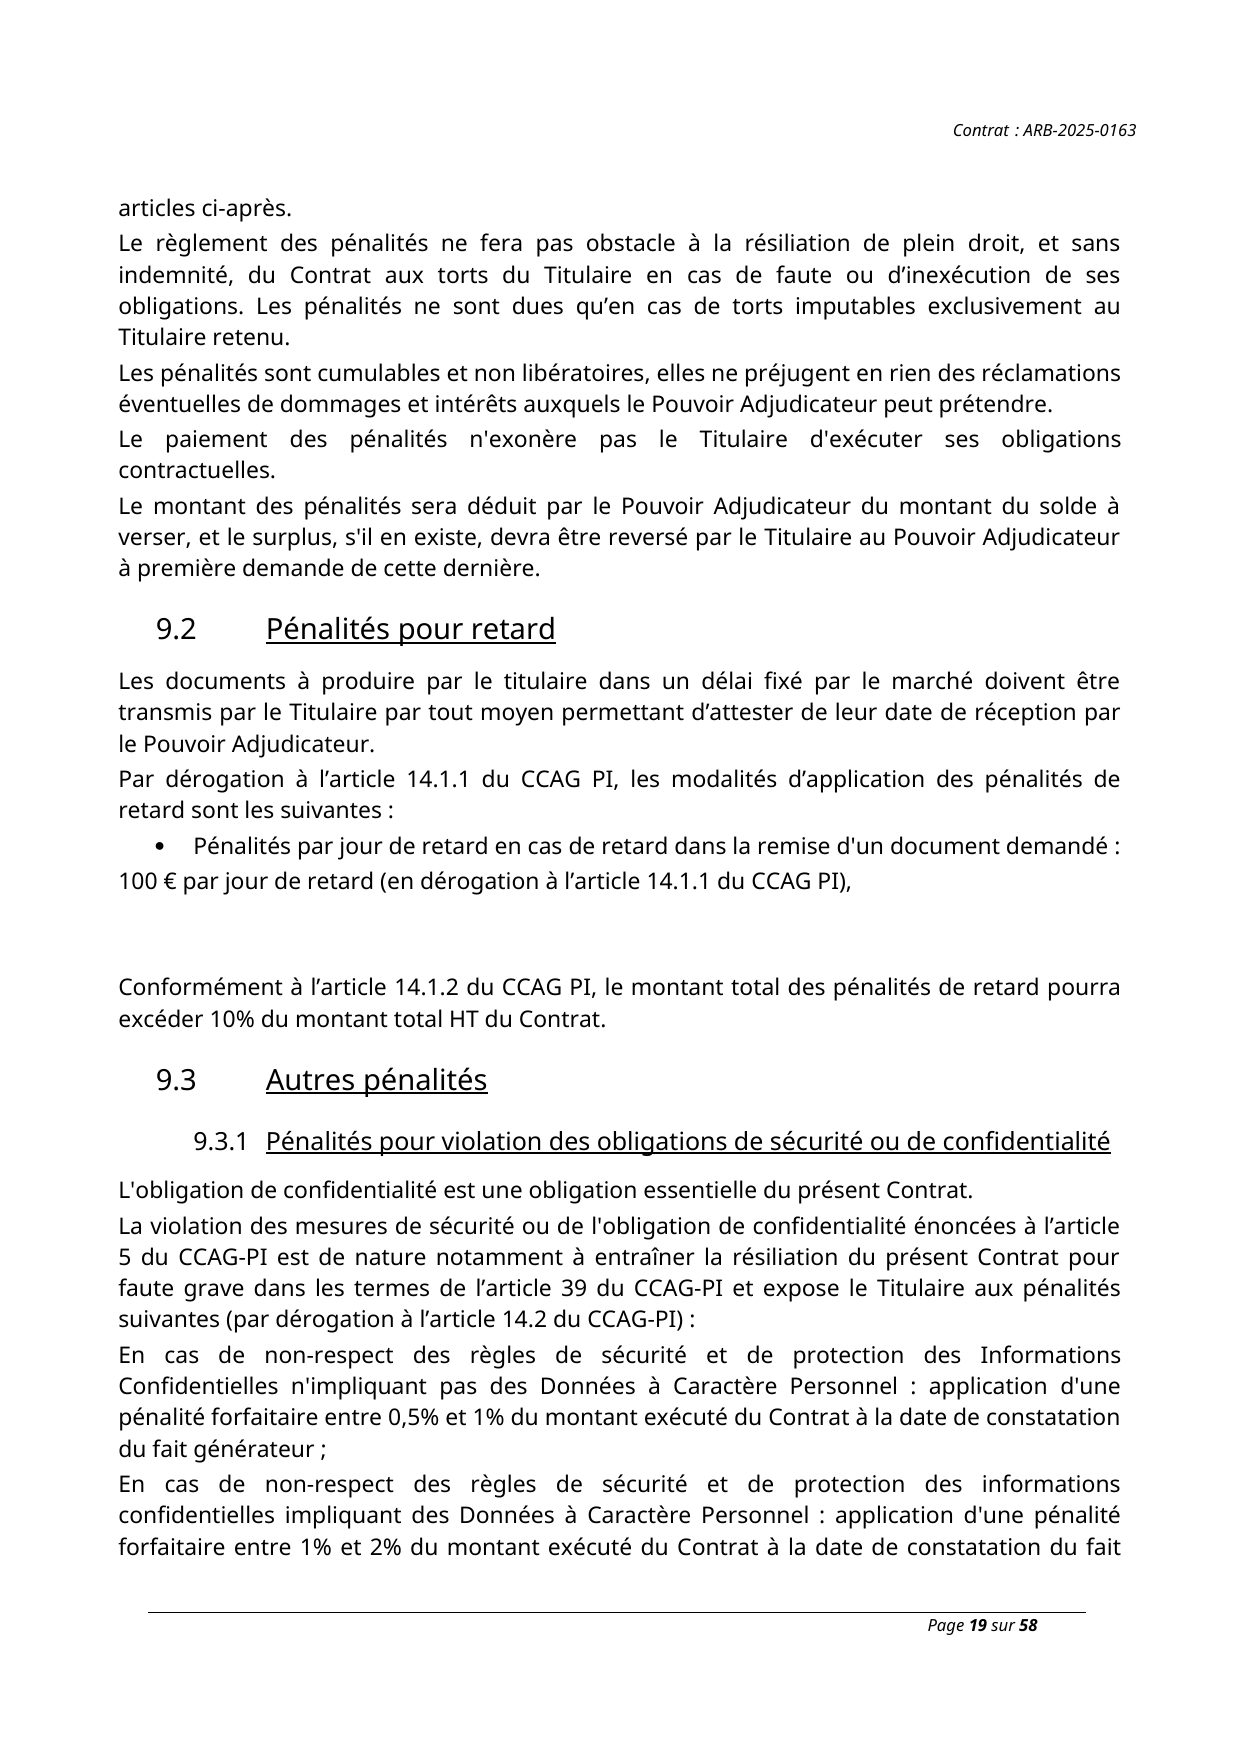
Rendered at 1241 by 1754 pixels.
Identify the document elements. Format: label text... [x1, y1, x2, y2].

text Par dérogation à l’article 14.1.1 du CCAG PI, les modalités d’application des pénalités de retard sont les suivantes : [118, 763, 1122, 825]
text Les pénalités sont cumulables et non libératoires, elles ne préjugent en rien des réclamations éventuelles de dommages et intérêts auxquels le Pouvoir Adjudicateur peut prétendre. [118, 357, 1122, 419]
text Pénalités pour retard [156, 609, 1122, 648]
text La violation des mesures de sécurité ou de l'obligation de confidentialité énoncées à l’article 5 du CCAG-PI est de nature notamment à entraîner la résiliation du présent Contrat pour faute grave dans les termes de l’article 39 du CCAG-PI et expose le Titulaire aux pénalités suivantes (par dérogation à l’article 14.2 du CCAG-PI) : [118, 1209, 1122, 1334]
text Le montant des pénalités sera déduit par le Pouvoir Adjudicateur du montant du solde à verser, et le surplus, s'il en existe, devra être reversé par le Titulaire au Pouvoir Adjudicateur à première demande de cette dernière. [118, 490, 1122, 584]
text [118, 1468, 1122, 1562]
text Le paiement des pénalités n'exonère pas le Titulaire d'exécuter ses obligations contractuelles. [118, 423, 1122, 486]
text L'obligation de confidentialité est une obligation essentielle du présent Contrat. [118, 1174, 1122, 1205]
text 100 € par jour de retard (en dérogation à l’article 14.1.1 du CCAG PI), [118, 865, 1122, 896]
text En cas de non-respect des règles de sécurité et de protection des Informations Confidentielles n'impliquant pas des Données à Caractère Personnel : application d'une pénalité forfaitaire entre 0,5% et 1% du montant exécuté du Contrat à la date de constatation du fait générateur ; [118, 1339, 1122, 1464]
list Pénalités par jour de retard en cas de retard dans la remise d'un document demandé : [156, 829, 1122, 861]
text Pénalités pour violation des obligations de sécurité ou de confidentialité [193, 1123, 1122, 1157]
text Autres pénalités [156, 1059, 1122, 1098]
text Conformément à l’article 14.1.2 du CCAG PI, le montant total des pénalités de retard pourra excéder 10% du montant total HT du Contrat. [118, 971, 1122, 1034]
text Le règlement des pénalités ne fera pas obstacle à la résiliation de plein droit, et sans indemnité, du Contrat aux torts du Titulaire en cas de faute ou d’inexécution de ses obligations. Les pénalités ne sont dues qu’en cas de torts imputables exclusivement au Titulaire retenu. [118, 227, 1122, 352]
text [118, 192, 1122, 223]
text Les documents à produire par le titulaire dans un délai fixé par le marché doivent être transmis par le Titulaire par tout moyen permettant d’attester de leur date de réception par le Pouvoir Adjudicateur. [118, 665, 1122, 759]
